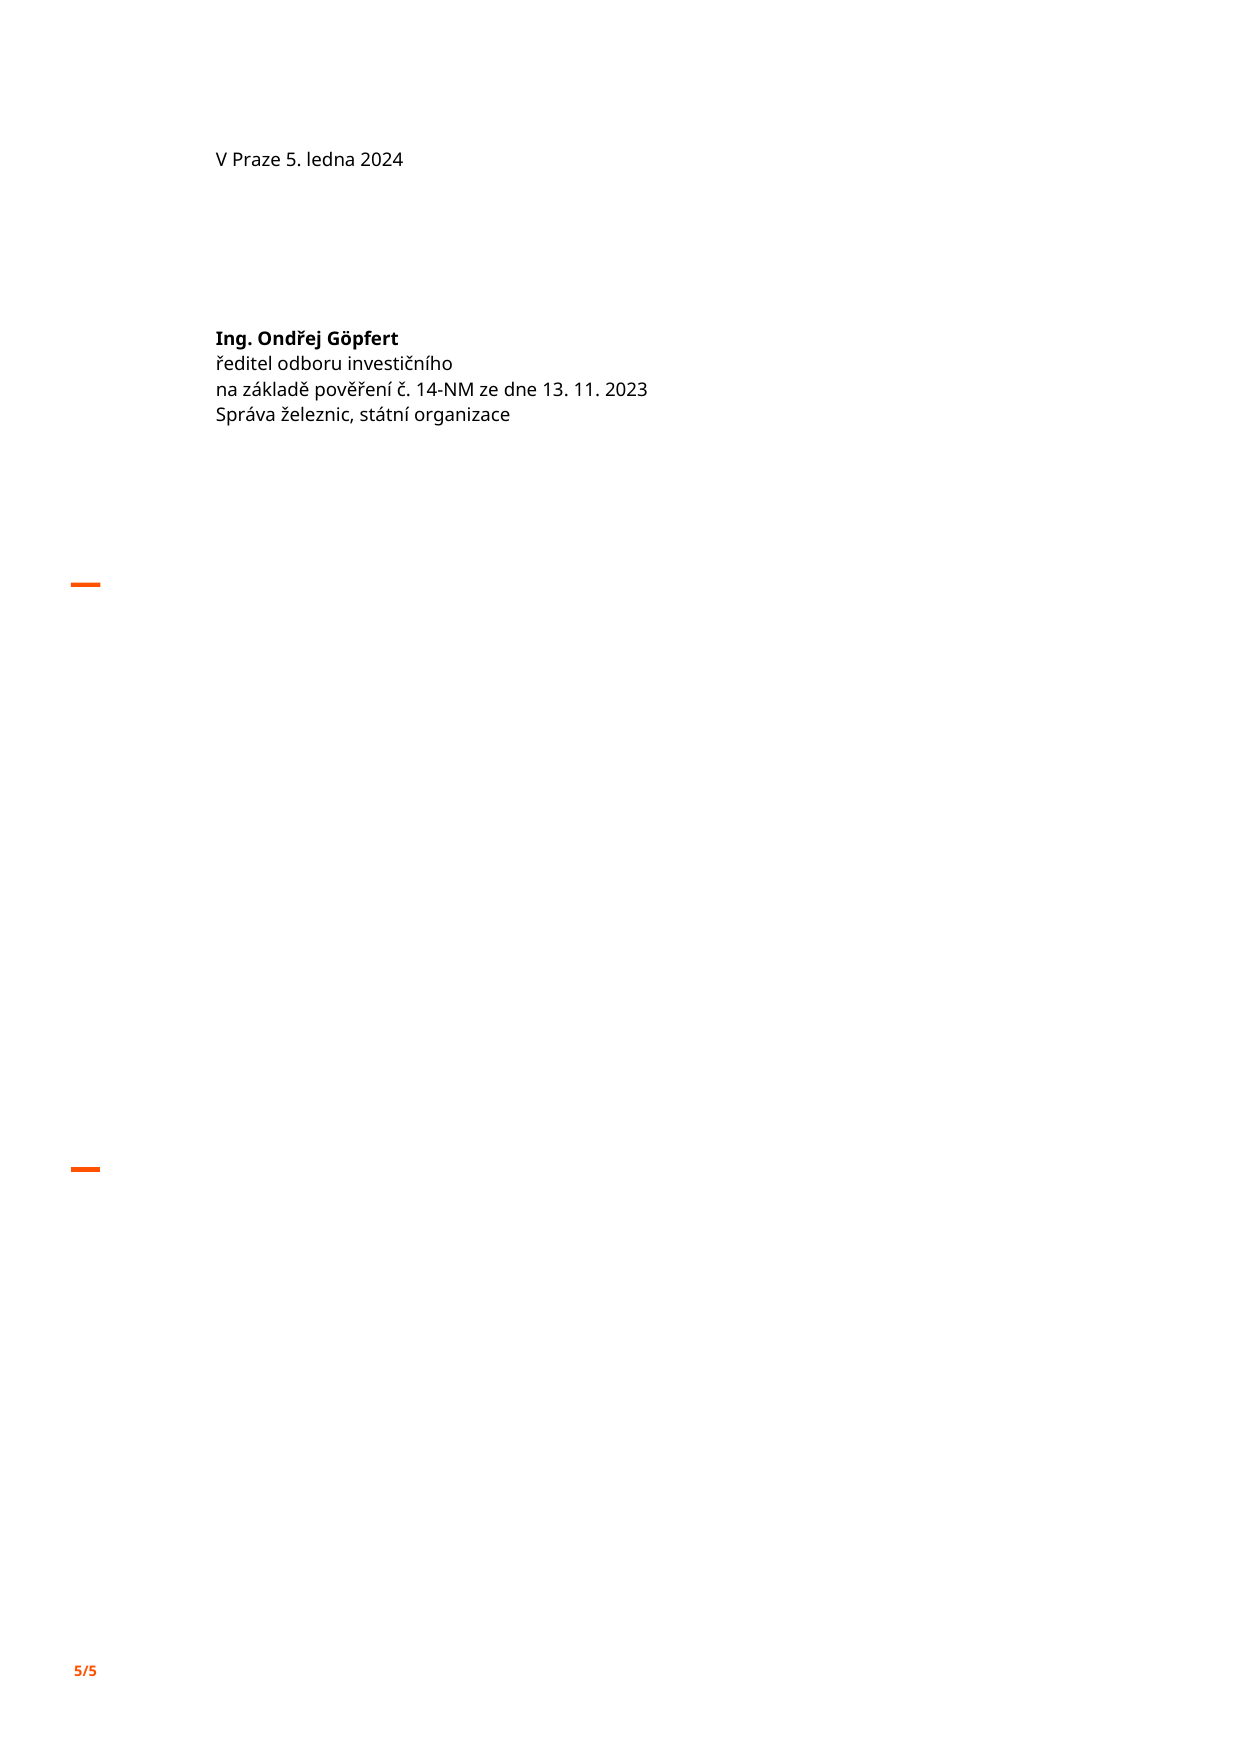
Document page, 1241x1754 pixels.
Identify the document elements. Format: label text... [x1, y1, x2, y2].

text Správa železnic, státní organizace [216, 401, 1122, 427]
text Ing. Ondřej Göpfert [216, 325, 1122, 350]
text V Praze 5. ledna 2024 [216, 146, 1122, 172]
text ředitel odboru investičního [216, 350, 1122, 376]
text na základě pověření č. 14-NM ze dne 13. 11. 2023 [216, 376, 1122, 401]
